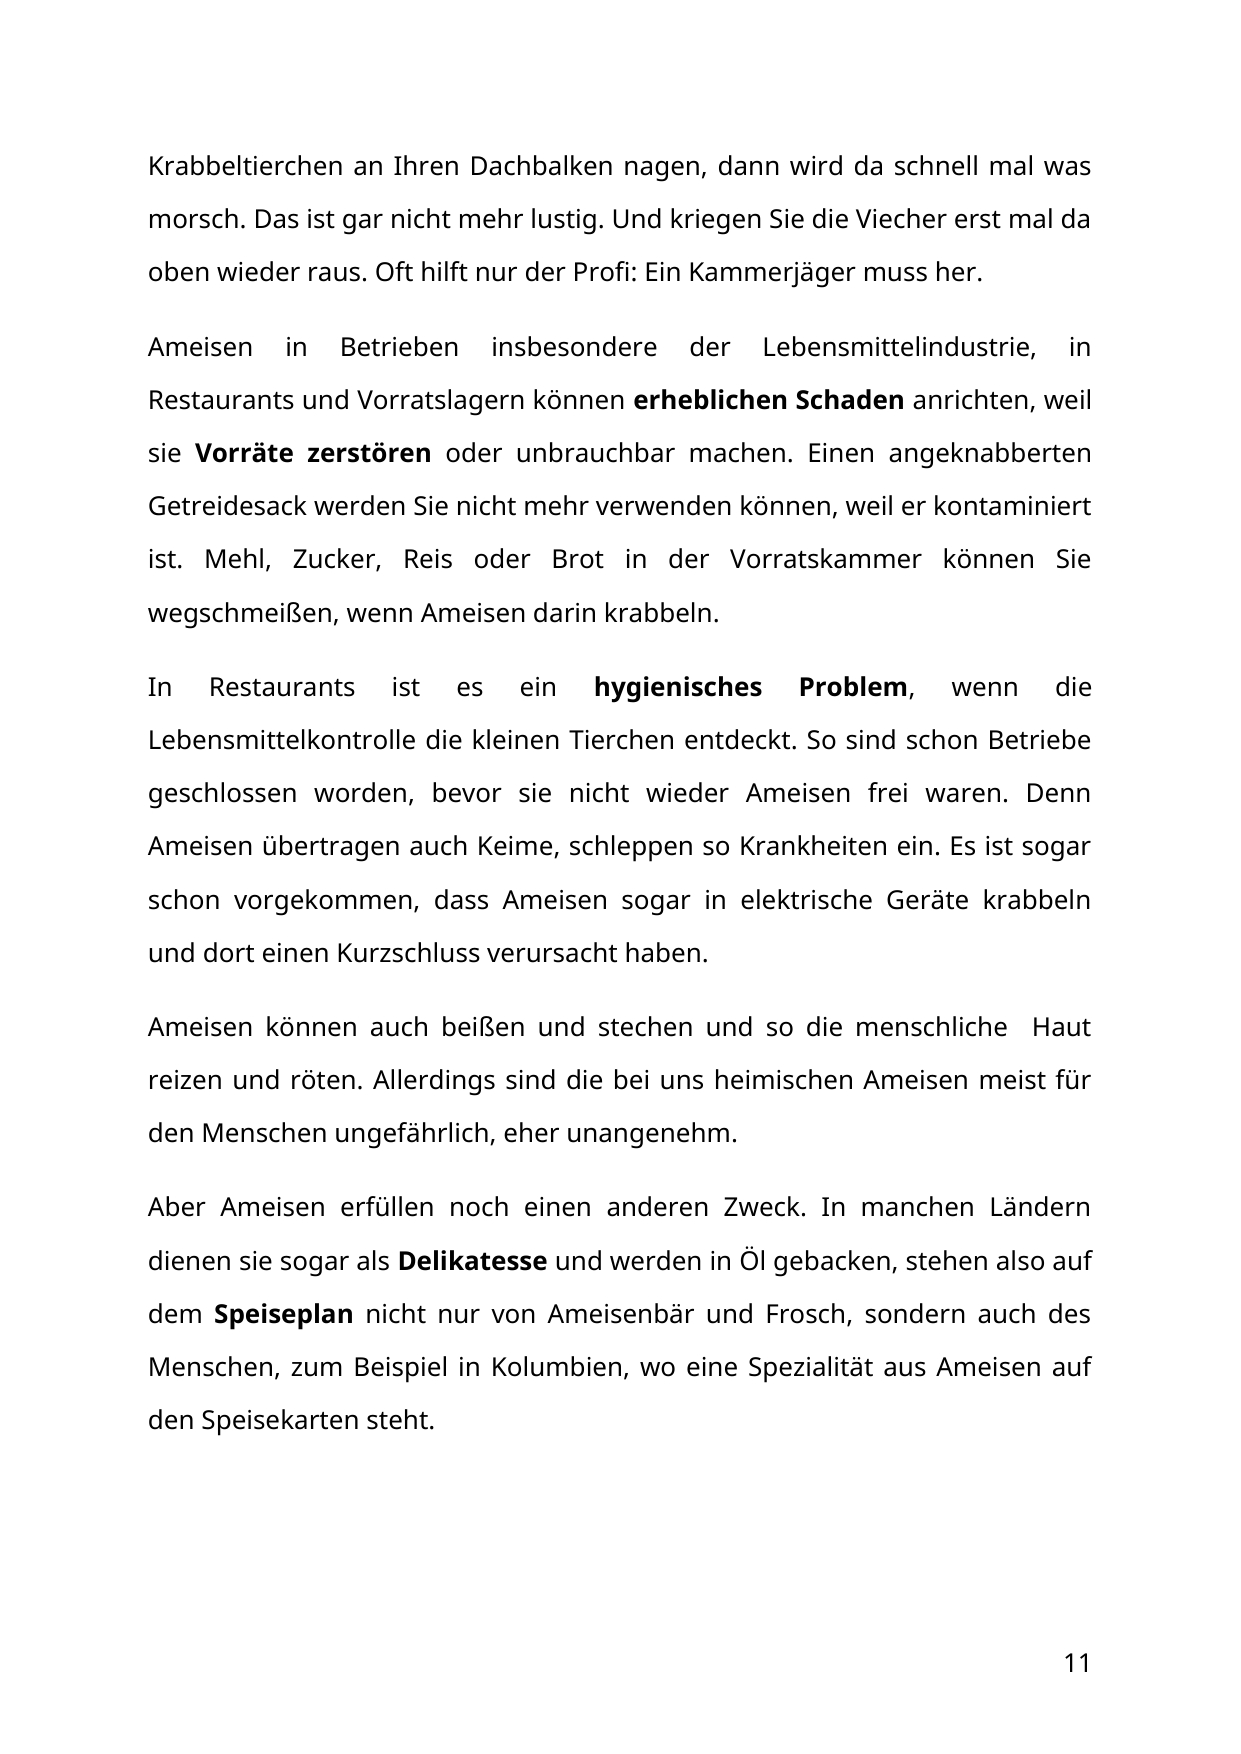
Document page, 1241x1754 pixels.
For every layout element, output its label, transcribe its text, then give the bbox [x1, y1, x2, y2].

text Ameisen in Betrieben insbesondere der Lebensmittelindustrie, in Restaurants und Vorratslagern können erheblichen Schaden anrichten, weil sie Vorräte zerstören oder unbrauchbar machen. Einen angeknabberten Getreidesack werden Sie nicht mehr verwenden können, weil er kontaminiert ist. Mehl, Zucker, Reis oder Brot in der Vorratskammer können Sie wegschmeißen, wenn Ameisen darin krabbeln. [148, 328, 1093, 630]
text In Restaurants ist es ein hygienisches Problem, wenn die Lebensmittelkontrolle die kleinen Tierchen entdeckt. So sind schon Betriebe geschlossen worden, bevor sie nicht wieder Ameisen frei waren. Denn Ameisen übertragen auch Keime, schleppen so Krankheiten ein. Es ist sogar schon vorgekommen, dass Ameisen sogar in elektrische Geräte krabbeln und dort einen Kurzschluss verursacht haben. [148, 668, 1093, 970]
text Aber Ameisen erfüllen noch einen anderen Zweck. In manchen Ländern dienen sie sogar als Delikatesse und werden in Öl gebacken, stehen also auf dem Speiseplan nicht nur von Ameisenbär und Frosch, sondern auch des Menschen, zum Beispiel in Kolumbien, wo eine Spezialität aus Ameisen auf den Speisekarten steht. [148, 1189, 1093, 1437]
text Ameisen können auch beißen und stechen und so die menschliche Haut reizen und röten. Allerdings sind die bei uns heimischen Ameisen meist für den Menschen ungefährlich, eher unangenehm. [148, 1008, 1093, 1151]
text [148, 148, 1093, 289]
